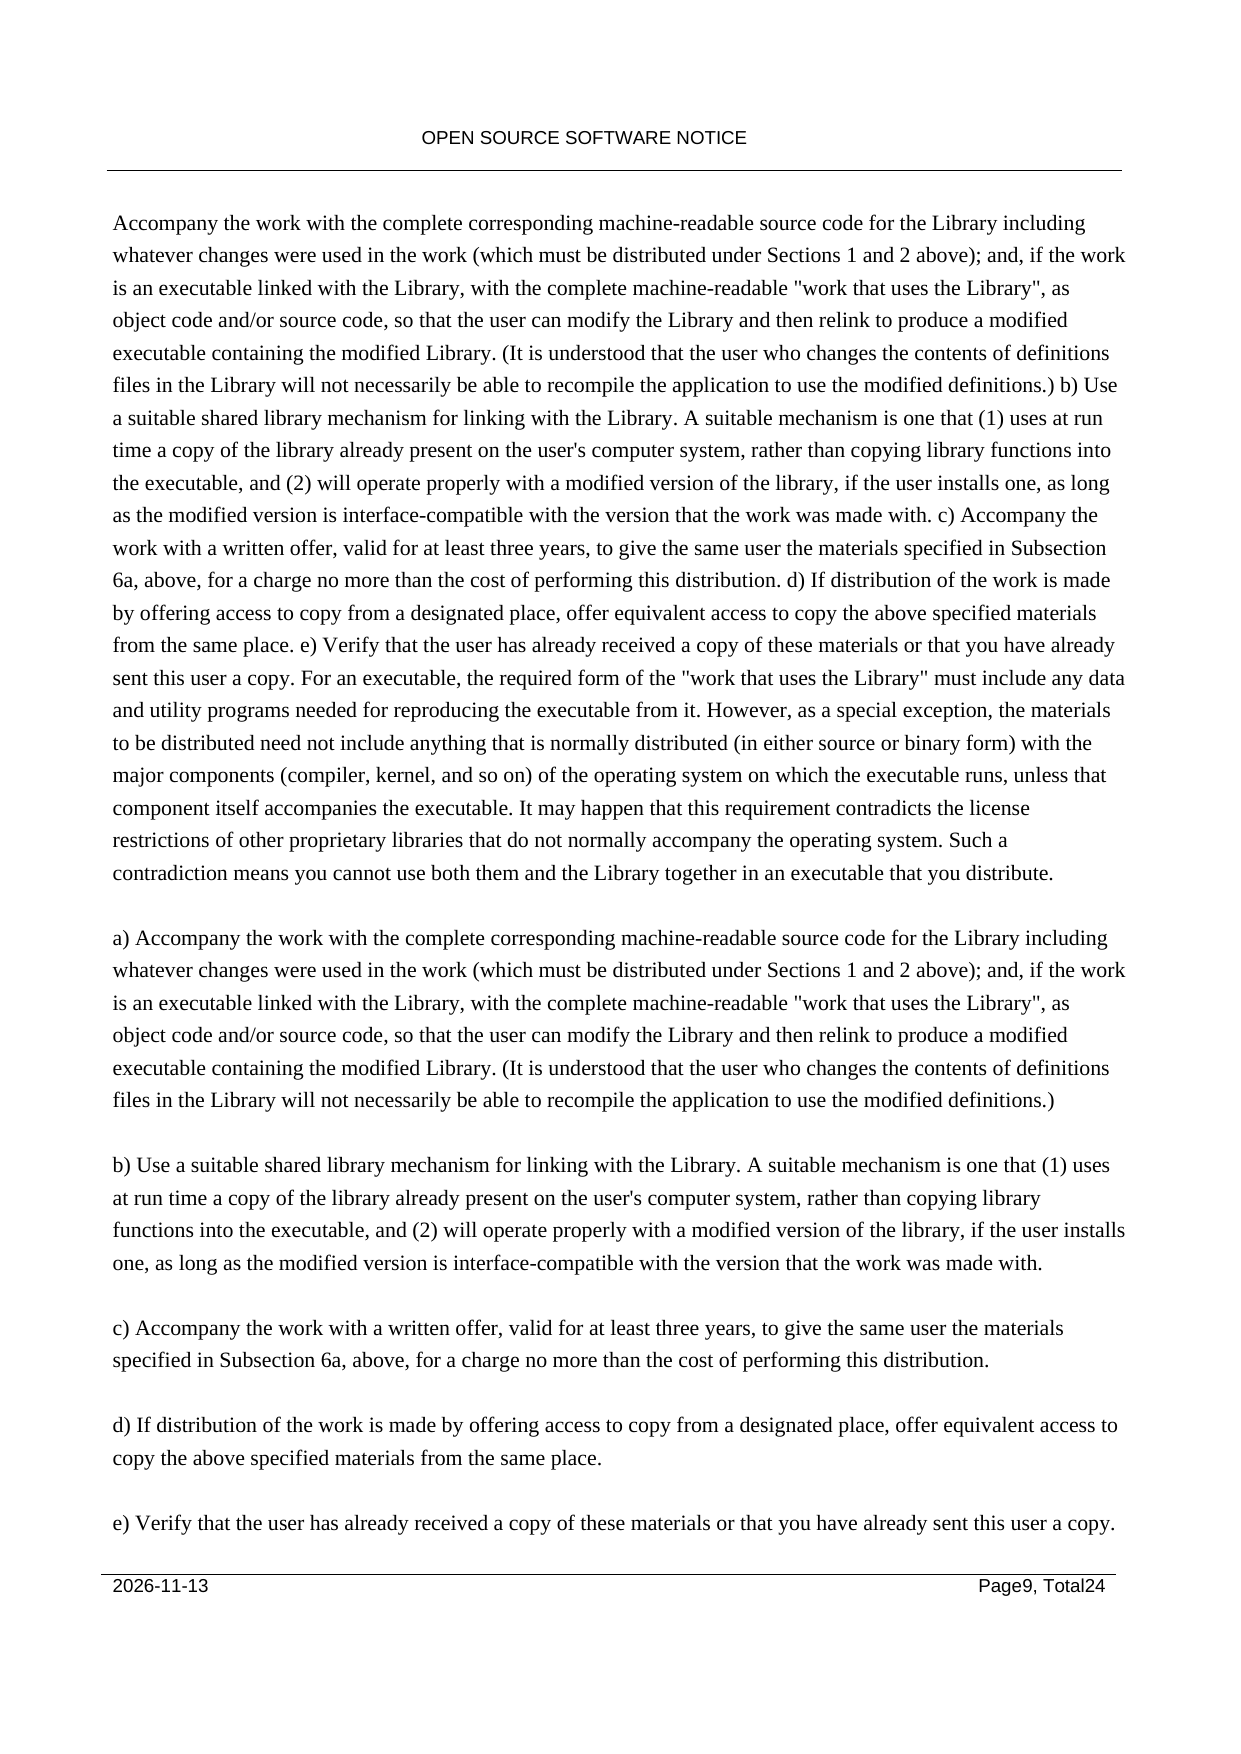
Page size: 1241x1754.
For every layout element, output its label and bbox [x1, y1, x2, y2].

text [112, 206, 1128, 1539]
